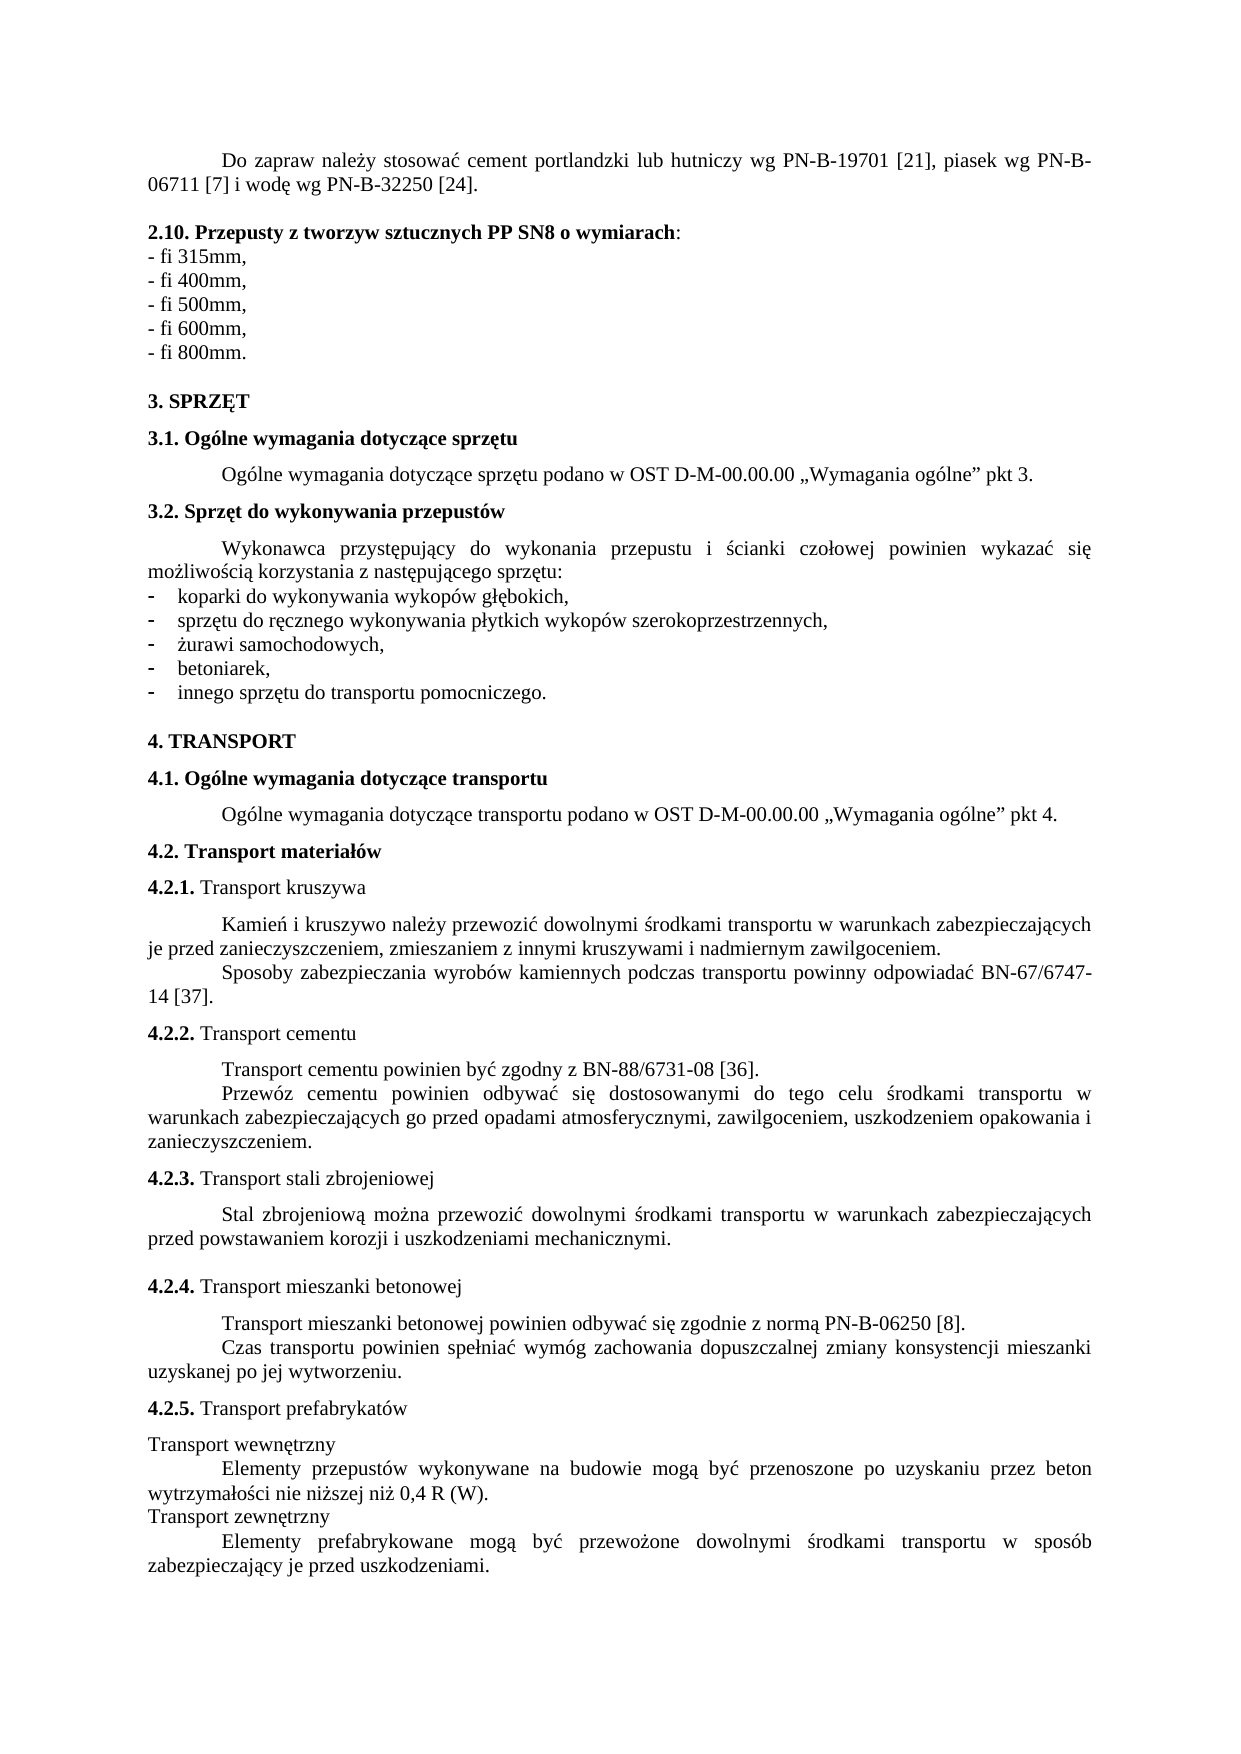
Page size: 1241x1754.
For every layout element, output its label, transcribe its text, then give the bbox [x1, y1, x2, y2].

text Ogólne wymagania dotyczące transportu podano w OST D-M-00.00.00 „Wymagania ogólne” pkt 4. [148, 802, 1093, 826]
text Transport wewnętrzny [148, 1432, 1093, 1456]
text - fi 500mm, [148, 292, 1093, 316]
text - fi 315mm, [148, 244, 1093, 268]
text Ogólne wymagania dotyczące sprzętu podano w OST D-M-00.00.00 „Wymagania ogólne” pkt 3. [148, 462, 1093, 486]
text Przewóz cementu powinien odbywać się dostosowanymi do tego celu środkami transportu w warunkach zabezpieczających go przed opadami atmosferycznymi, zawilgoceniem, uszkodzeniem opakowania i zanieczyszczeniem. [148, 1081, 1093, 1153]
text Wykonawca przystępujący do wykonania przepustu i ścianki czołowej powinien wykazać się możliwością korzystania z następującego sprzętu: [148, 535, 1093, 583]
text 4.1. Ogólne wymagania dotyczące transportu [148, 765, 1093, 789]
text Sposoby zabezpieczania wyrobów kamiennych podczas transportu powinny odpowiadać BN-67/6747-14 [37]. [148, 960, 1093, 1008]
list betoniarek, [148, 656, 1093, 680]
list koparki do wykonywania wykopów głębokich, [148, 583, 1093, 608]
text Czas transportu powinien spełniać wymóg zachowania dopuszczalnej zmiany konsystencji mieszanki uzyskanej po jej wytworzeniu. [148, 1335, 1093, 1383]
text 3. SPRZĘT [148, 389, 1093, 413]
text Stal zbrojeniową można przewozić dowolnymi środkami transportu w warunkach zabezpieczających przed powstawaniem korozji i uszkodzeniami mechanicznymi. [148, 1202, 1093, 1250]
list innego sprzętu do transportu pomocniczego. [148, 680, 1093, 704]
text Transport cementu powinien być zgodny z BN-88/6731-08 [36]. [148, 1057, 1093, 1081]
text 4.2.2. Transport cementu [148, 1020, 1093, 1044]
text - fi 600mm, [148, 316, 1093, 340]
text Elementy przepustów wykonywane na budowie mogą być przenoszone po uzyskaniu przez beton wytrzymałości nie niższej niż 0,4 R (W). [148, 1456, 1093, 1504]
text 4. TRANSPORT [148, 729, 1093, 753]
text 3.2. Sprzęt do wykonywania przepustów [148, 499, 1093, 523]
text 2.10. Przepusty z tworzyw sztucznych PP SN8 o wymiarach: [148, 220, 1093, 244]
text Kamień i kruszywo należy przewozić dowolnymi środkami transportu w warunkach zabezpieczających je przed zanieczyszczeniem, zmieszaniem z innymi kruszywami i nadmiernym zawilgoceniem. [148, 912, 1093, 960]
text 4.2.5. Transport prefabrykatów [148, 1396, 1093, 1420]
text Transport zewnętrzny [148, 1504, 1093, 1528]
text - fi 400mm, [148, 268, 1093, 292]
text 4.2.4. Transport mieszanki betonowej [148, 1274, 1093, 1298]
text Elementy prefabrykowane mogą być przewożone dowolnymi środkami transportu w sposób zabezpieczający je przed uszkodzeniami. [148, 1528, 1093, 1577]
text Transport mieszanki betonowej powinien odbywać się zgodnie z normą PN-B-06250 [8]. [148, 1311, 1093, 1335]
list sprzętu do ręcznego wykonywania płytkich wykopów szerokoprzestrzennych, [148, 608, 1093, 632]
text 4.2.1. Transport kruszywa [148, 875, 1093, 899]
text 4.2.3. Transport stali zbrojeniowej [148, 1166, 1093, 1190]
text 4.2. Transport materiałów [148, 838, 1093, 863]
text - fi 800mm. [148, 340, 1093, 364]
text Do zapraw należy stosować cement portlandzki lub hutniczy wg PN-B-19701 [21], piasek wg PN-B-06711 [7] i wodę wg PN-B-32250 [24]. [148, 148, 1093, 196]
list żurawi samochodowych, [148, 632, 1093, 656]
text 3.1. Ogólne wymagania dotyczące sprzętu [148, 426, 1093, 450]
